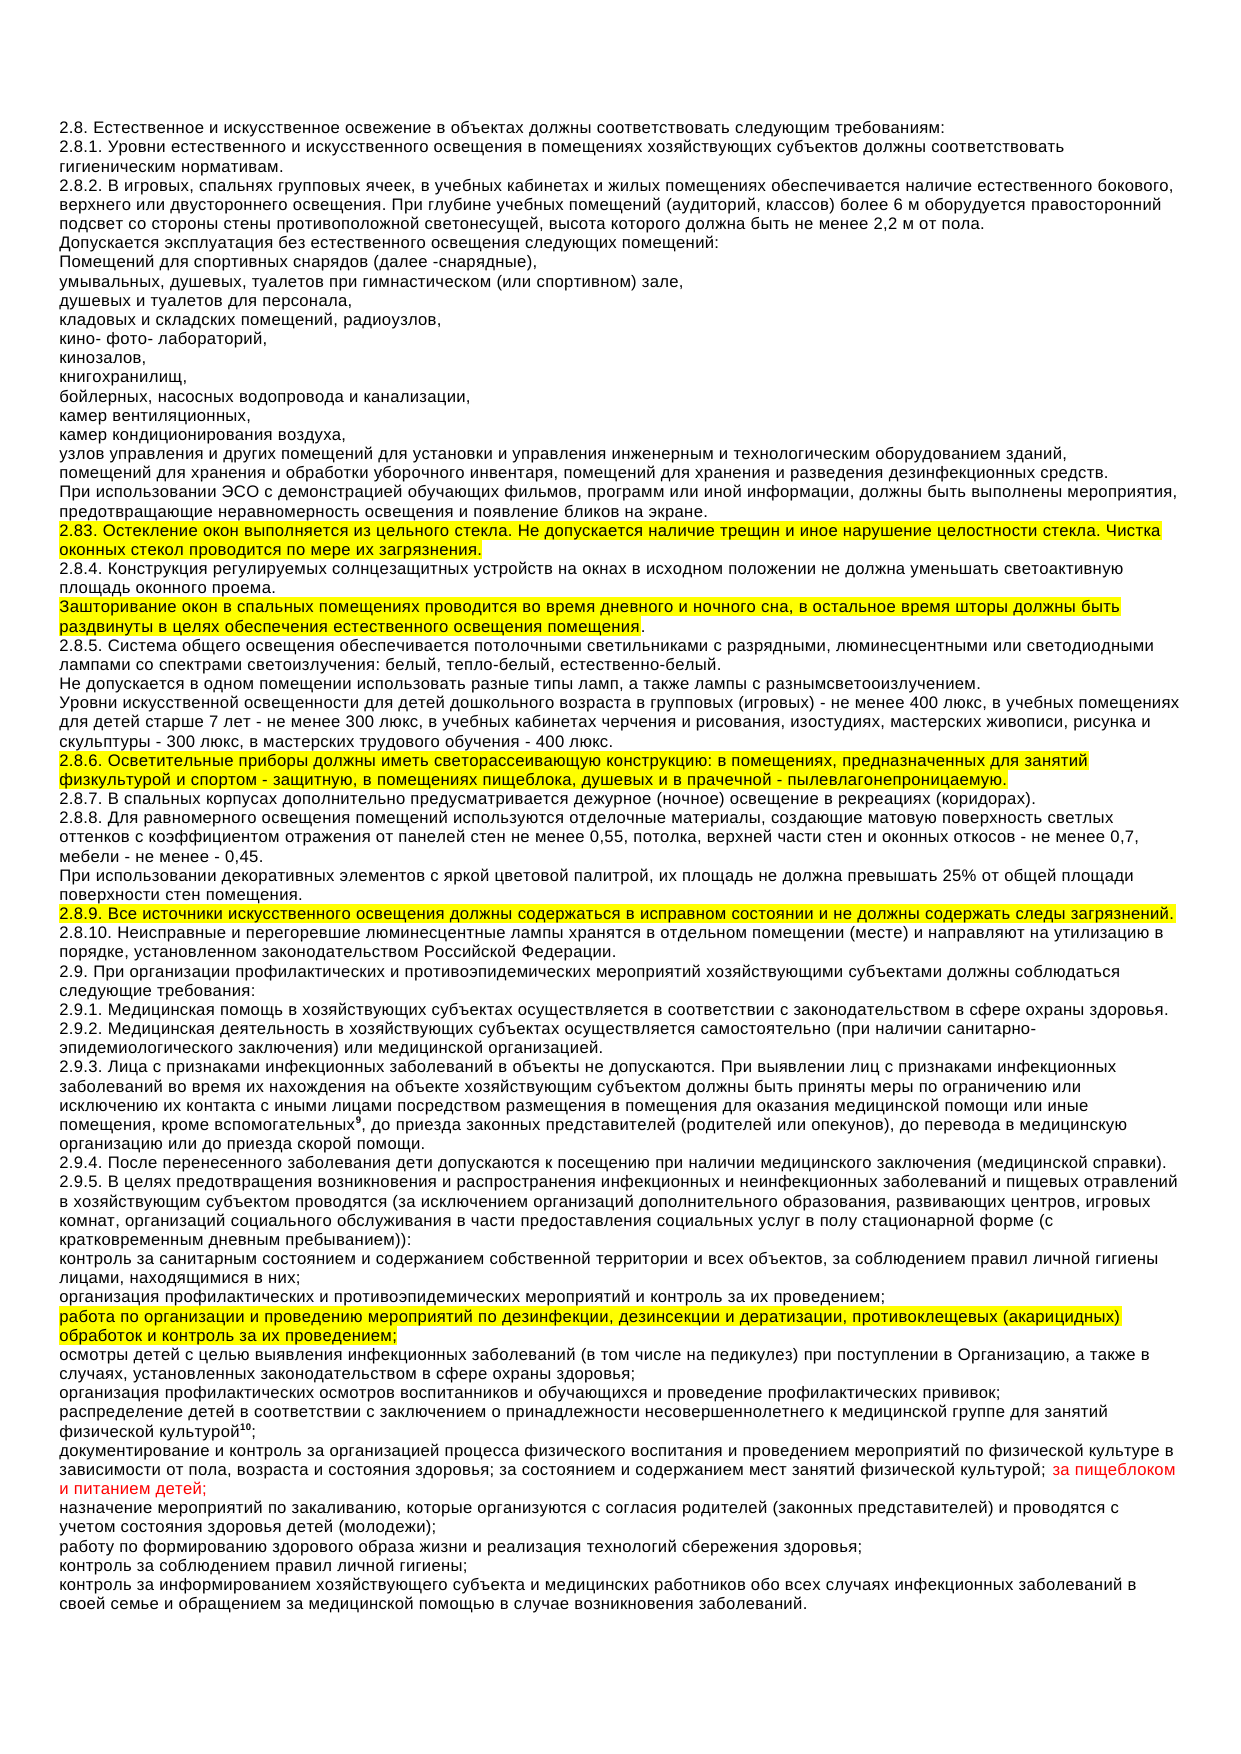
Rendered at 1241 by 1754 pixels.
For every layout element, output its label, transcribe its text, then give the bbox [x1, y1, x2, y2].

text книгохранилищ, [59, 367, 1181, 386]
text 2.9.1. Медицинская помощь в хозяйствующих субъектах осуществляется в соответствии с законодательством в сфере охраны здоровья. [59, 1000, 1181, 1019]
text организация профилактических и противоэпидемических мероприятий и контроль за их проведением; [59, 1287, 1181, 1306]
text Зашторивание окон в спальных помещениях проводится во время дневного и ночного сна, в остальное время шторы должны быть раздвинуты в целях обеспечения естественного освещения помещения. [641, 597, 1181, 636]
text распределение детей в соответствии с заключением о принадлежности несовершеннолетнего к медицинской группе для занятий физической культурой10; [59, 1402, 1181, 1441]
text 2.8.4. Конструкция регулируемых солнцезащитных устройств на окнах в исходном положении не должна уменьшать светоактивную площадь оконного проема. [59, 559, 1181, 597]
text кладовых и складских помещений, радиоузлов, [59, 310, 1181, 329]
text 2.9.2. Медицинская деятельность в хозяйствующих субъектах осуществляется самостоятельно (при наличии санитарно-эпидемиологического заключения) или медицинской организацией. [59, 1019, 1181, 1057]
text 2.8.8. Для равномерного освещения помещений используются отделочные материалы, создающие матовую поверхность светлых оттенков с коэффициентом отражения от панелей стен не менее 0,55, потолка, верхней части стен и оконных откосов - не менее 0,7, мебели - не менее - 0,45. [59, 808, 1181, 866]
text Допускается эксплуатация без естественного освещения следующих помещений: [59, 233, 1181, 252]
text 2.8.7. В спальных корпусах дополнительно предусматривается дежурное (ночное) освещение в рекреациях (коридорах). [59, 789, 1181, 808]
text Уровни искусственной освещенности для детей дошкольного возраста в групповых (игровых) - не менее 400 люкс, в учебных помещениях для детей старше 7 лет - не менее 300 люкс, в учебных кабинетах черчения и рисования, изостудиях, мастерских живописи, рисунка и скульптуры - 300 люкс, в мастерских трудового обучения - 400 люкс. [59, 693, 1181, 751]
text кинозалов, [59, 348, 1181, 367]
text 2.8. Естественное и искусственное освежение в объектах должны соответствовать следующим требованиям: [59, 118, 1181, 137]
text 2.83. Остекление окон выполняется из цельного стекла. Не допускается наличие трещин и иное нарушение целостности стекла. Чистка оконных стекол проводится по мере их загрязнения. [482, 521, 1181, 559]
text 2.8.2. В игровых, спальнях групповых ячеек, в учебных кабинетах и жилых помещениях обеспечивается наличие естественного бокового, верхнего или двустороннего освещения. При глубине учебных помещений (аудиторий, классов) более 6 м оборудуется правосторонний подсвет со стороны стены противоположной светонесущей, высота которого должна быть не менее 2,2 м от пола. [59, 176, 1181, 233]
text организация профилактических осмотров воспитанников и обучающихся и проведение профилактических прививок; [59, 1383, 1181, 1402]
text камер вентиляционных, [59, 406, 1181, 425]
text бойлерных, насосных водопровода и канализации, [59, 386, 1181, 406]
text При использовании декоративных элементов с яркой цветовой палитрой, их площадь не должна превышать 25% от общей площади поверхности стен помещения. [59, 866, 1181, 904]
text умывальных, душевых, туалетов при гимнастическом (или спортивном) зале, [59, 271, 1181, 291]
text документирование и контроль за организацией процесса физического воспитания и проведением мероприятий по физической культуре в зависимости от пола, возраста и состояния здоровья; за состоянием и содержанием мест занятий физической культурой; за пищеблоком и питанием детей; [59, 1441, 1181, 1498]
text контроль за санитарным состоянием и содержанием собственной территории и всех объектов, за соблюдением правил личной гигиены лицами, находящимися в них; [59, 1249, 1181, 1287]
text 2.8.1. Уровни естественного и искусственного освещения в помещениях хозяйствующих субъектов должны соответствовать гигиеническим нормативам. [59, 137, 1181, 176]
text 2.8.10. Неисправные и перегоревшие люминесцентные лампы хранятся в отдельном помещении (месте) и направляют на утилизацию в порядке, установленном законодательством Российской Федерации. [59, 923, 1181, 961]
text душевых и туалетов для персонала, [59, 291, 1181, 310]
text работа по организации и проведению мероприятий по дезинфекции, дезинсекции и дератизации, противоклещевых (акарицидных) обработок и контроль за их проведением; [397, 1306, 1181, 1345]
text работу по формированию здорового образа жизни и реализация технологий сбережения здоровья; [59, 1536, 1181, 1556]
text контроль за соблюдением правил личной гигиены; [59, 1556, 1181, 1575]
text Не допускается в одном помещении использовать разные типы ламп, а также лампы с разнымсветооизлучением. [59, 674, 1181, 693]
text 2.9.4. После перенесенного заболевания дети допускаются к посещению при наличии медицинского заключения (медицинской справки). [59, 1153, 1181, 1172]
text 2.9.3. Лица с признаками инфекционных заболеваний в объекты не допускаются. При выявлении лиц с признаками инфекционных заболеваний во время их нахождения на объекте хозяйствующим субъектом должны быть приняты меры по ограничению или исключению их контакта с иными лицами посредством размещения в помещения для оказания медицинской помощи или иные помещения, кроме вспомогательных9, до приезда законных представителей (родителей или опекунов), до перевода в медицинскую организацию или до приезда скорой помощи. [59, 1057, 1181, 1153]
text осмотры детей с целью выявления инфекционных заболеваний (в том числе на педикулез) при поступлении в Организацию, а также в случаях, установленных законодательством в сфере охраны здоровья; [59, 1345, 1181, 1383]
text Помещений для спортивных снарядов (далее -снарядные), [59, 252, 1181, 271]
text камер кондиционирования воздуха, [59, 425, 1181, 444]
text узлов управления и других помещений для установки и управления инженерным и технологическим оборудованием зданий, [59, 444, 1181, 463]
text 2.8.5. Система общего освещения обеспечивается потолочными светильниками с разрядными, люминесцентными или светодиодными лампами со спектрами светоизлучения: белый, тепло-белый, естественно-белый. [59, 636, 1181, 674]
text 2.9. При организации профилактических и противоэпидемических мероприятий хозяйствующими субъектами должны соблюдаться следующие требования: [59, 961, 1181, 1000]
text контроль за информированием хозяйствующего субъекта и медицинских работников обо всех случаях инфекционных заболеваний в своей семье и обращением за медицинской помощью в случае возникновения заболеваний. [59, 1575, 1181, 1613]
text назначение мероприятий по закаливанию, которые организуются с согласия родителей (законных представителей) и проводятся с учетом состояния здоровья детей (молодежи); [59, 1498, 1181, 1536]
text помещений для хранения и обработки уборочного инвентаря, помещений для хранения и разведения дезинфекционных средств. [59, 463, 1181, 482]
text 2.9.5. В целях предотвращения возникновения и распространения инфекционных и неинфекционных заболеваний и пищевых отравлений в хозяйствующим субъектом проводятся (за исключением организаций дополнительного образования, развивающих центров, игровых комнат, организаций социального обслуживания в части предоставления социальных услуг в полу стационарной форме (с кратковременным дневным пребыванием)): [59, 1172, 1181, 1249]
text При использовании ЭСО с демонстрацией обучающих фильмов, программ или иной информации, должны быть выполнены мероприятия, предотвращающие неравномерность освещения и появление бликов на экране. [59, 482, 1181, 521]
text кино- фото- лабораторий, [59, 329, 1181, 348]
